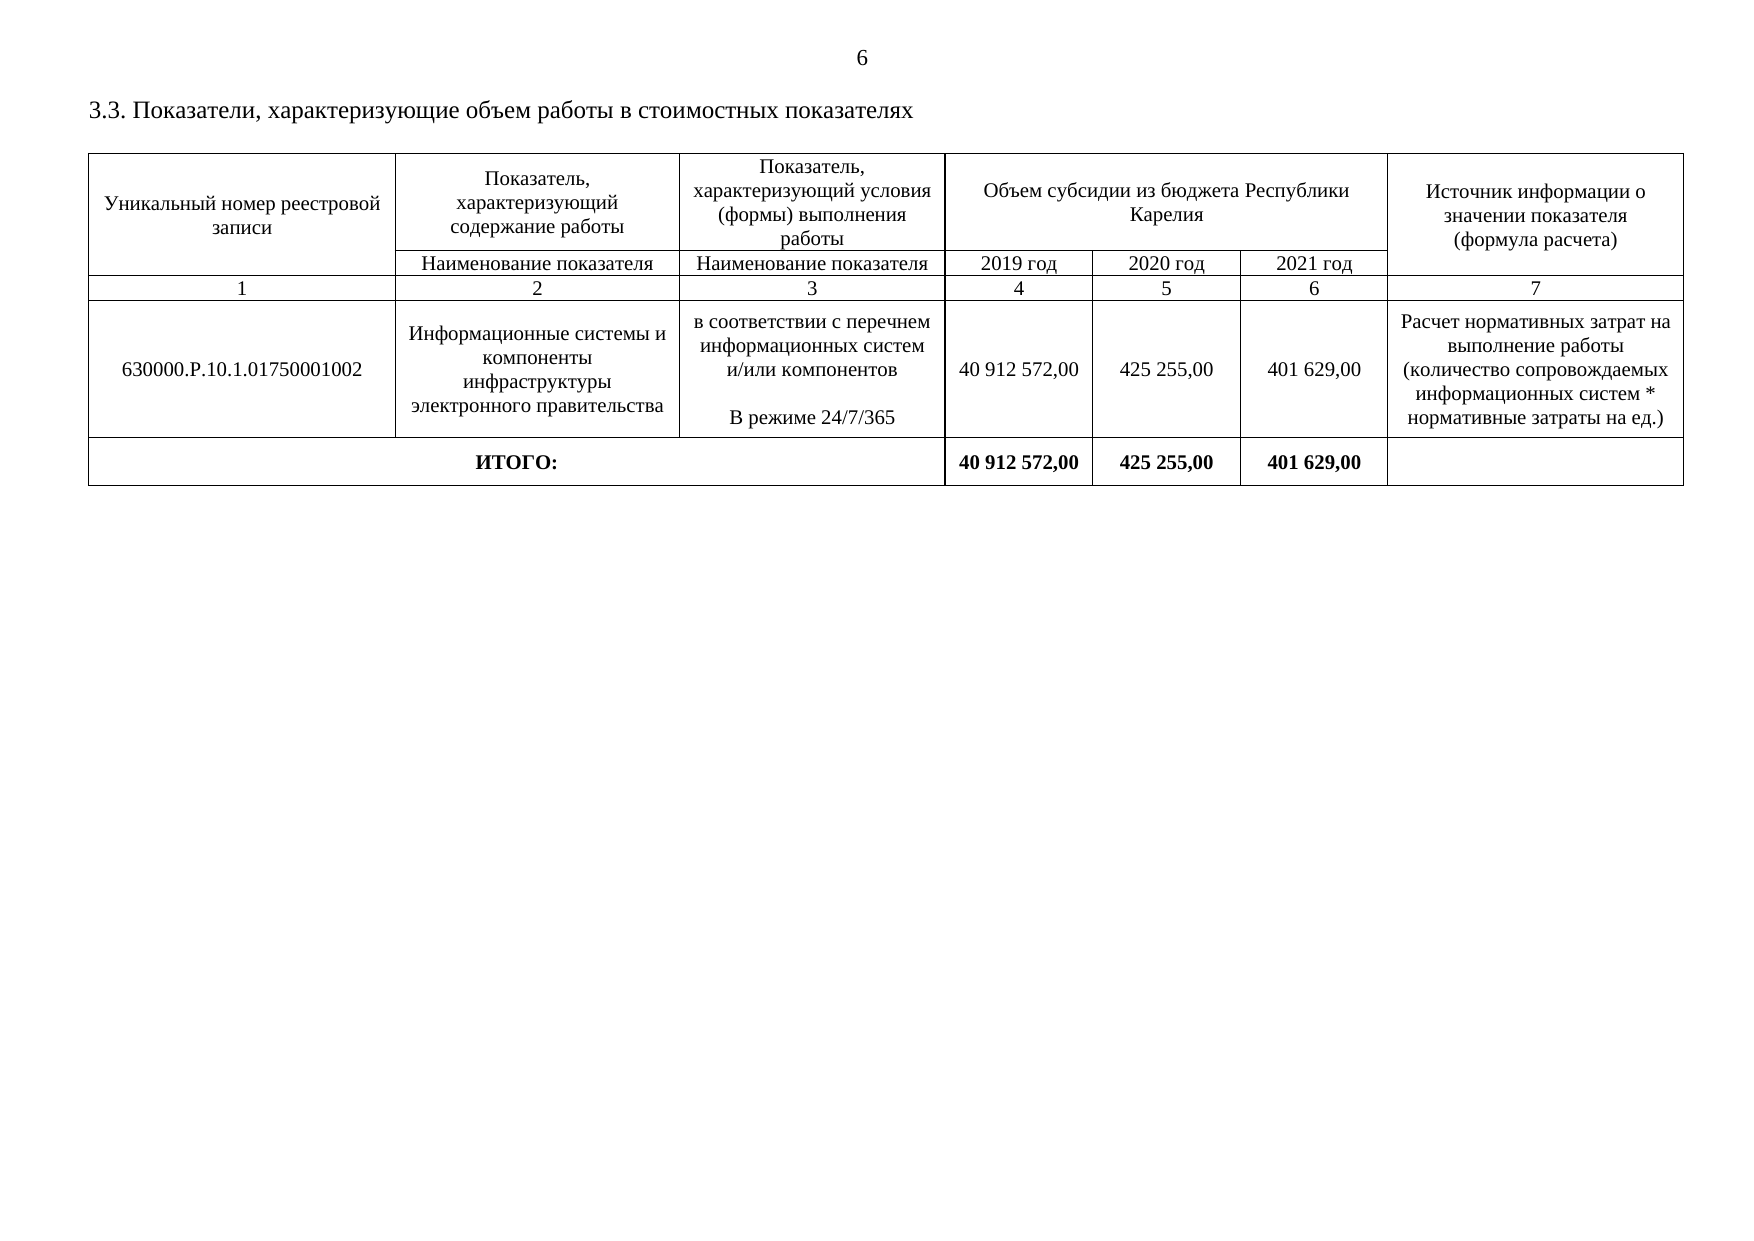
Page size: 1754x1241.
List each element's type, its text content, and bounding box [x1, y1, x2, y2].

table_cell 5 [1093, 276, 1240, 300]
text 3.3. Показатели, характеризующие объем работы в стоимостных показателях [89, 95, 1665, 124]
table_cell 7 [1388, 276, 1683, 300]
table_cell 2020 год [1093, 251, 1240, 275]
table_header Уникальный номер реестровой записи [89, 154, 395, 275]
table_header Объем субсидии из бюджета Республики Карелия [946, 154, 1387, 250]
table_cell 630000.Р.10.1.01750001002 [89, 301, 395, 437]
table_cell ИТОГО: [89, 438, 944, 485]
table_cell в соответствии с перечнем информационных систем и/или компонентов В режиме 24/7/365 [680, 301, 944, 437]
table_cell 3 [680, 276, 944, 300]
table_cell 40 912 572,00 [946, 438, 1092, 485]
table_cell 401 629,00 [1241, 301, 1387, 437]
table_header Показатель, характеризующий содержание работы [396, 154, 679, 250]
table_cell Наименование показателя [396, 251, 679, 275]
table_cell 1 [89, 276, 395, 300]
table_cell Информационные системы и компоненты инфраструктуры электронного правительства [396, 301, 679, 437]
table_cell 4 [946, 276, 1092, 300]
table_cell 401 629,00 [1241, 438, 1387, 485]
table_header Источник информации о значении показателя (формула расчета) [1388, 154, 1683, 275]
table_cell 2019 год [946, 251, 1092, 275]
table_cell 2 [396, 276, 679, 300]
table_cell 425 255,00 [1093, 438, 1240, 485]
table_cell 6 [1241, 276, 1387, 300]
table_cell 40 912 572,00 [946, 301, 1092, 437]
table_cell Расчет нормативных затрат на выполнение работы (количество сопровождаемых информационных систем * нормативные затраты на ед.) [1388, 301, 1683, 437]
table_cell 425 255,00 [1093, 301, 1240, 437]
table_cell [1388, 438, 1683, 485]
table_cell 2021 год [1241, 251, 1387, 275]
table_cell Наименование показателя [680, 251, 944, 275]
table_header Показатель, характеризующий условия (формы) выполнения работы [680, 154, 944, 250]
